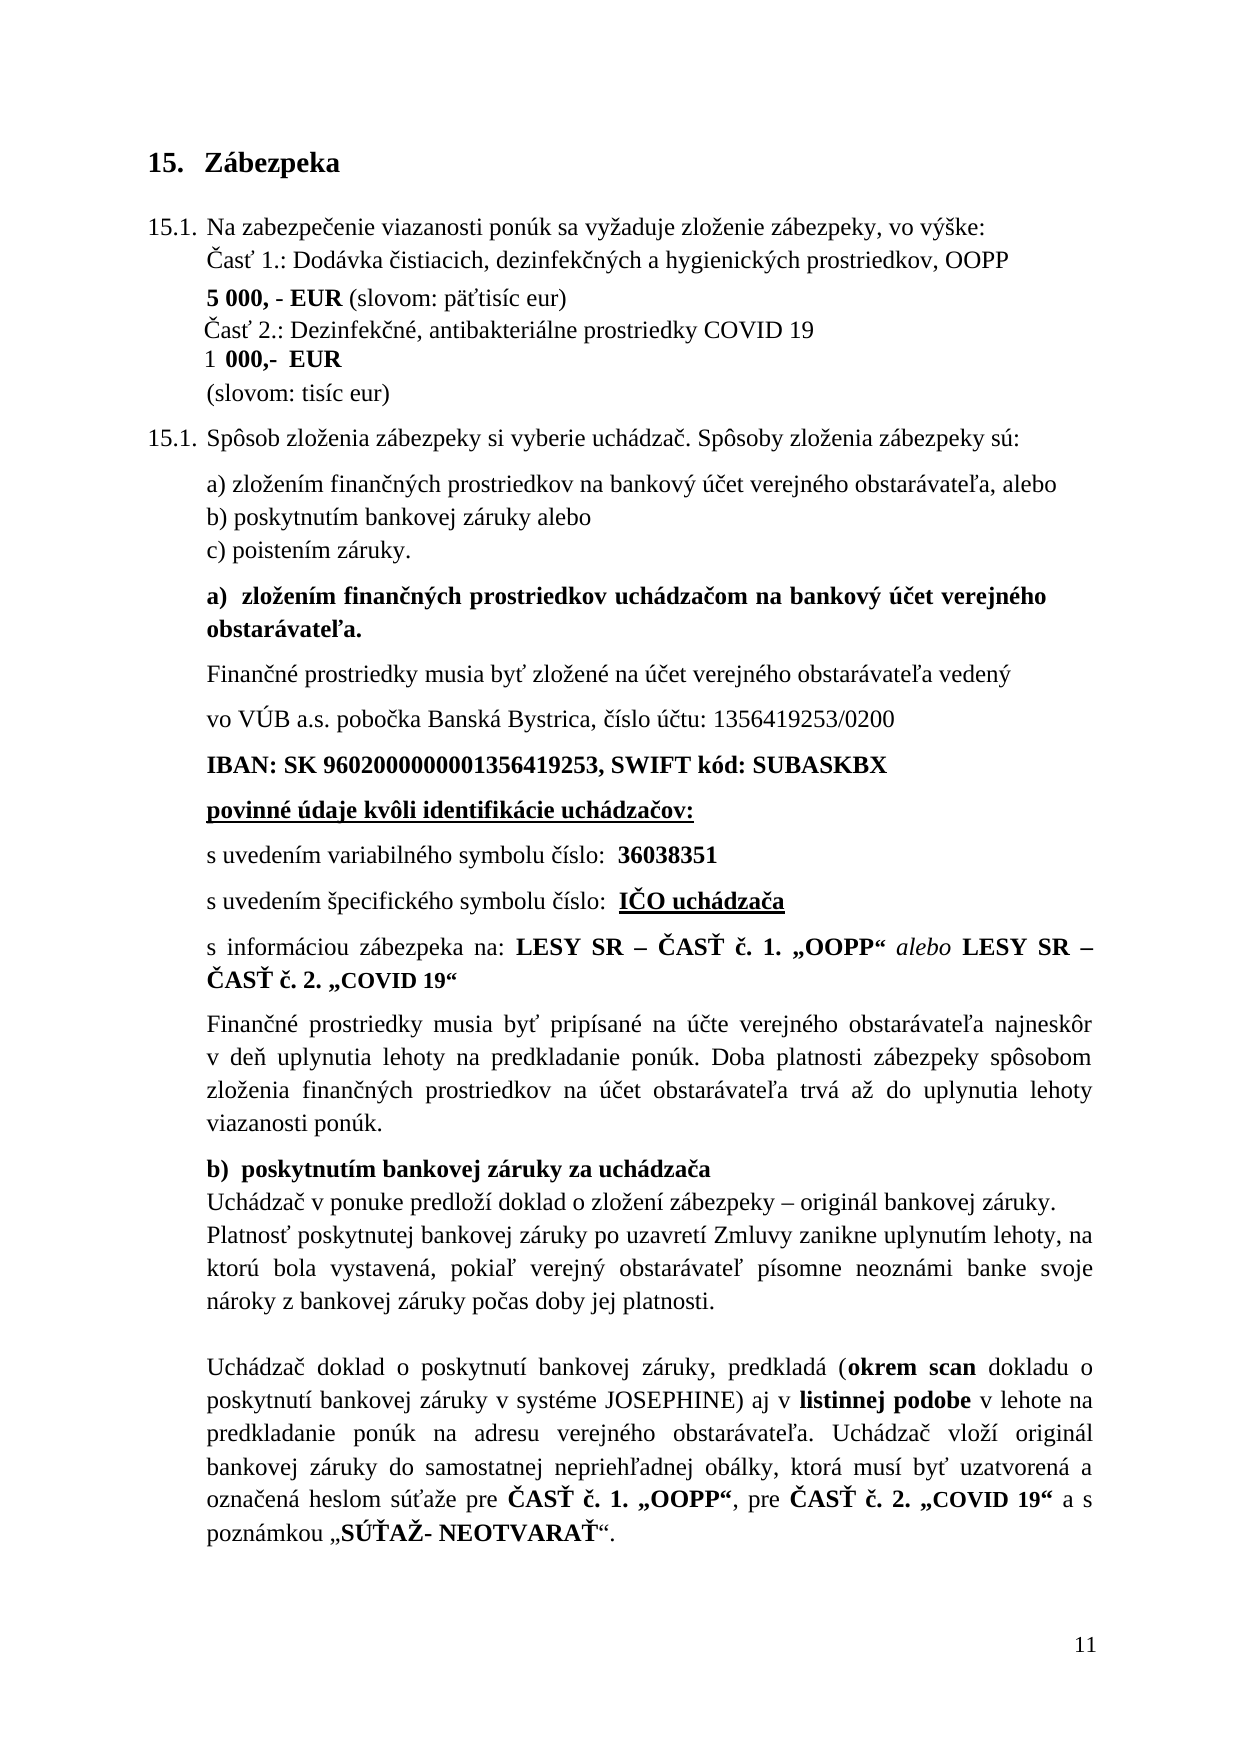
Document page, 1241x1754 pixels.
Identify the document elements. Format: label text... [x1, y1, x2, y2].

text 5 000, - EUR (slovom: päťtisíc eur) [206, 283, 1110, 312]
text Uchádzač doklad o poskytnutí bankovej záruky, predkladá (okrem scan dokladu o poskytnutí bankovej záruky v systéme JOSEPHINE) aj v listinnej podobe v lehote na predkladanie ponúk na adresu verejného obstarávateľa. Uchádzač vloží originál bankovej záruky do samostatnej nepriehľadnej obálky, ktorá musí byť uzatvorená a označená heslom súťaže pre ČASŤ č. 1. „OOPP“, pre ČASŤ č. 2. „COVID 19“ a s poznámkou „SÚŤAŽ- NEOTVARAŤ“. [206, 1352, 1093, 1546]
text Platnosť poskytnutej bankovej záruky po uzavretí Zmluvy zanikne uplynutím lehoty, na ktorú bola vystavená, pokiaľ verejný obstarávateľ písomne neoznámi banke svoje nároky z bankovej záruky počas doby jej platnosti. [206, 1220, 1093, 1315]
list poistením záruky. [206, 535, 1113, 564]
text Finančné prostriedky musia byť pripísané na účte verejného obstarávateľa najneskôr v deň uplynutia lehoty na predkladanie ponúk. Doba platnosti zábezpeky spôsobom zloženia finančných prostriedkov na účet obstarávateľa trvá až do uplynutia lehoty viazanosti ponúk. [206, 1009, 1092, 1137]
text s informáciou zábezpeka na: LESY SR – ČASŤ č. 1. „OOPP“ alebo LESY SR – ČASŤ č. 2. „COVID 19“ [206, 932, 1093, 993]
subtitle poskytnutím bankovej záruky za uchádzača [206, 1154, 1113, 1183]
text 1 000,- EUR [204, 344, 1113, 373]
list poskytnutím bankovej záruky alebo [206, 502, 1113, 530]
subtitle zložením finančných prostriedkov uchádzačom na bankový účet verejného obstarávateľa. [206, 581, 1092, 643]
list zložením finančných prostriedkov na bankový účet verejného obstarávateľa, alebo [206, 469, 1113, 497]
text Finančné prostriedky musia byť zložené na účet verejného obstarávateľa vedený vo VÚB a.s. pobočka Banská Bystrica, číslo účtu: 1356419253/0200 [206, 659, 1027, 733]
list Na zabezpečenie viazanosti ponúk sa vyžaduje zloženie zábezpeky, vo výške: [147, 212, 1113, 241]
subtitle IBAN: SK 9602000000001356419253, SWIFT kód: SUBASKBX [206, 750, 1113, 779]
text Časť 2.: Dezinfekčné, antibakteriálne prostriedky COVID 19 [204, 316, 1113, 344]
text povinné údaje kvôli identifikácie uchádzačov: [206, 796, 1113, 824]
list Spôsob zloženia zábezpeky si vyberie uchádzač. Spôsoby zloženia zábezpeky sú: [147, 423, 1113, 452]
text Časť 1.: Dodávka čistiacich, dezinfekčných a hygienických prostriedkov, OOPP [206, 246, 1110, 274]
subtitle Zábezpeka [147, 145, 1113, 179]
text Uchádzač v ponuke predloží doklad o zložení zábezpeky – originál bankovej záruky. [206, 1187, 1113, 1216]
text s uvedením variabilného symbolu číslo: 36038351 [206, 841, 1113, 869]
text (slovom: tisíc eur) [206, 378, 1113, 406]
text s uvedením špecifického symbolu číslo: IČO uchádzača [206, 886, 1113, 915]
